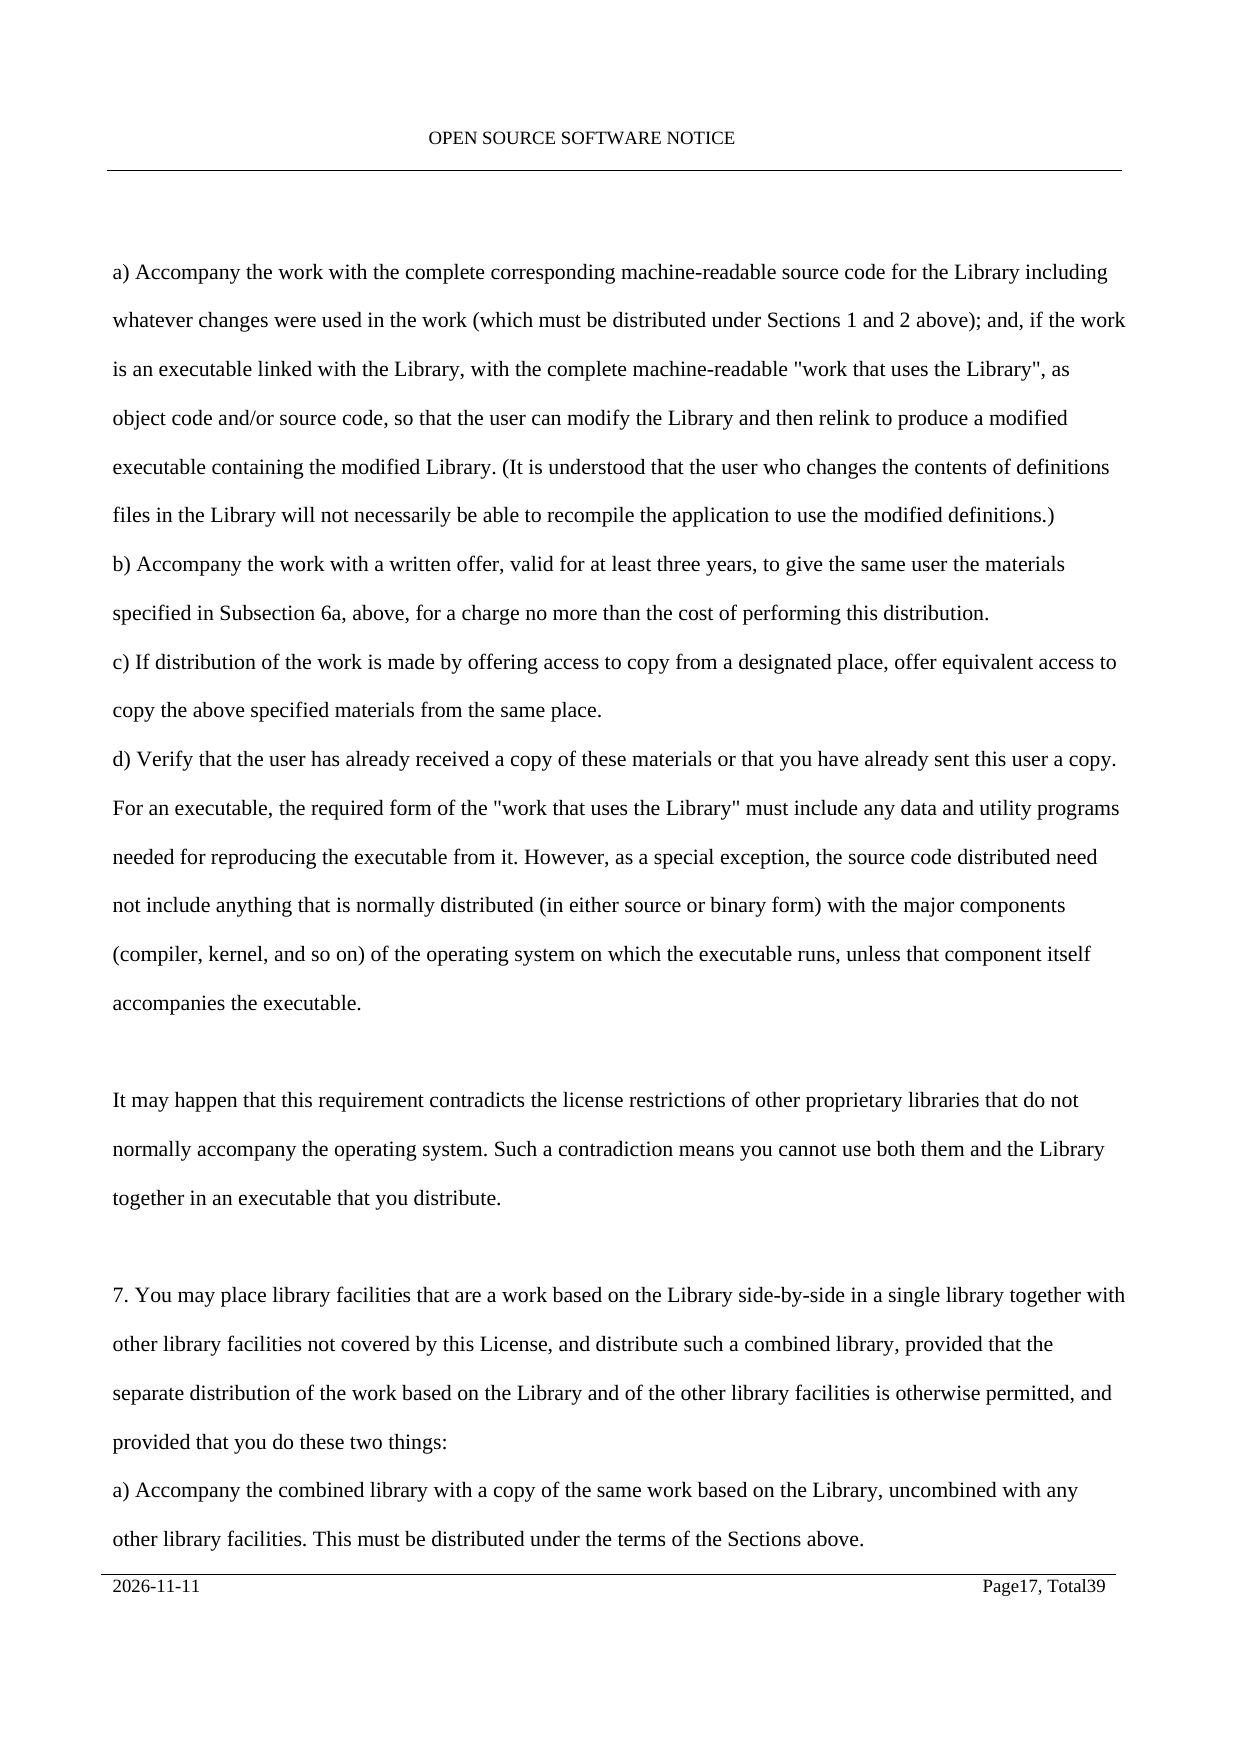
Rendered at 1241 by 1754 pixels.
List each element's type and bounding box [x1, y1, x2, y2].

text [112, 206, 1128, 1555]
